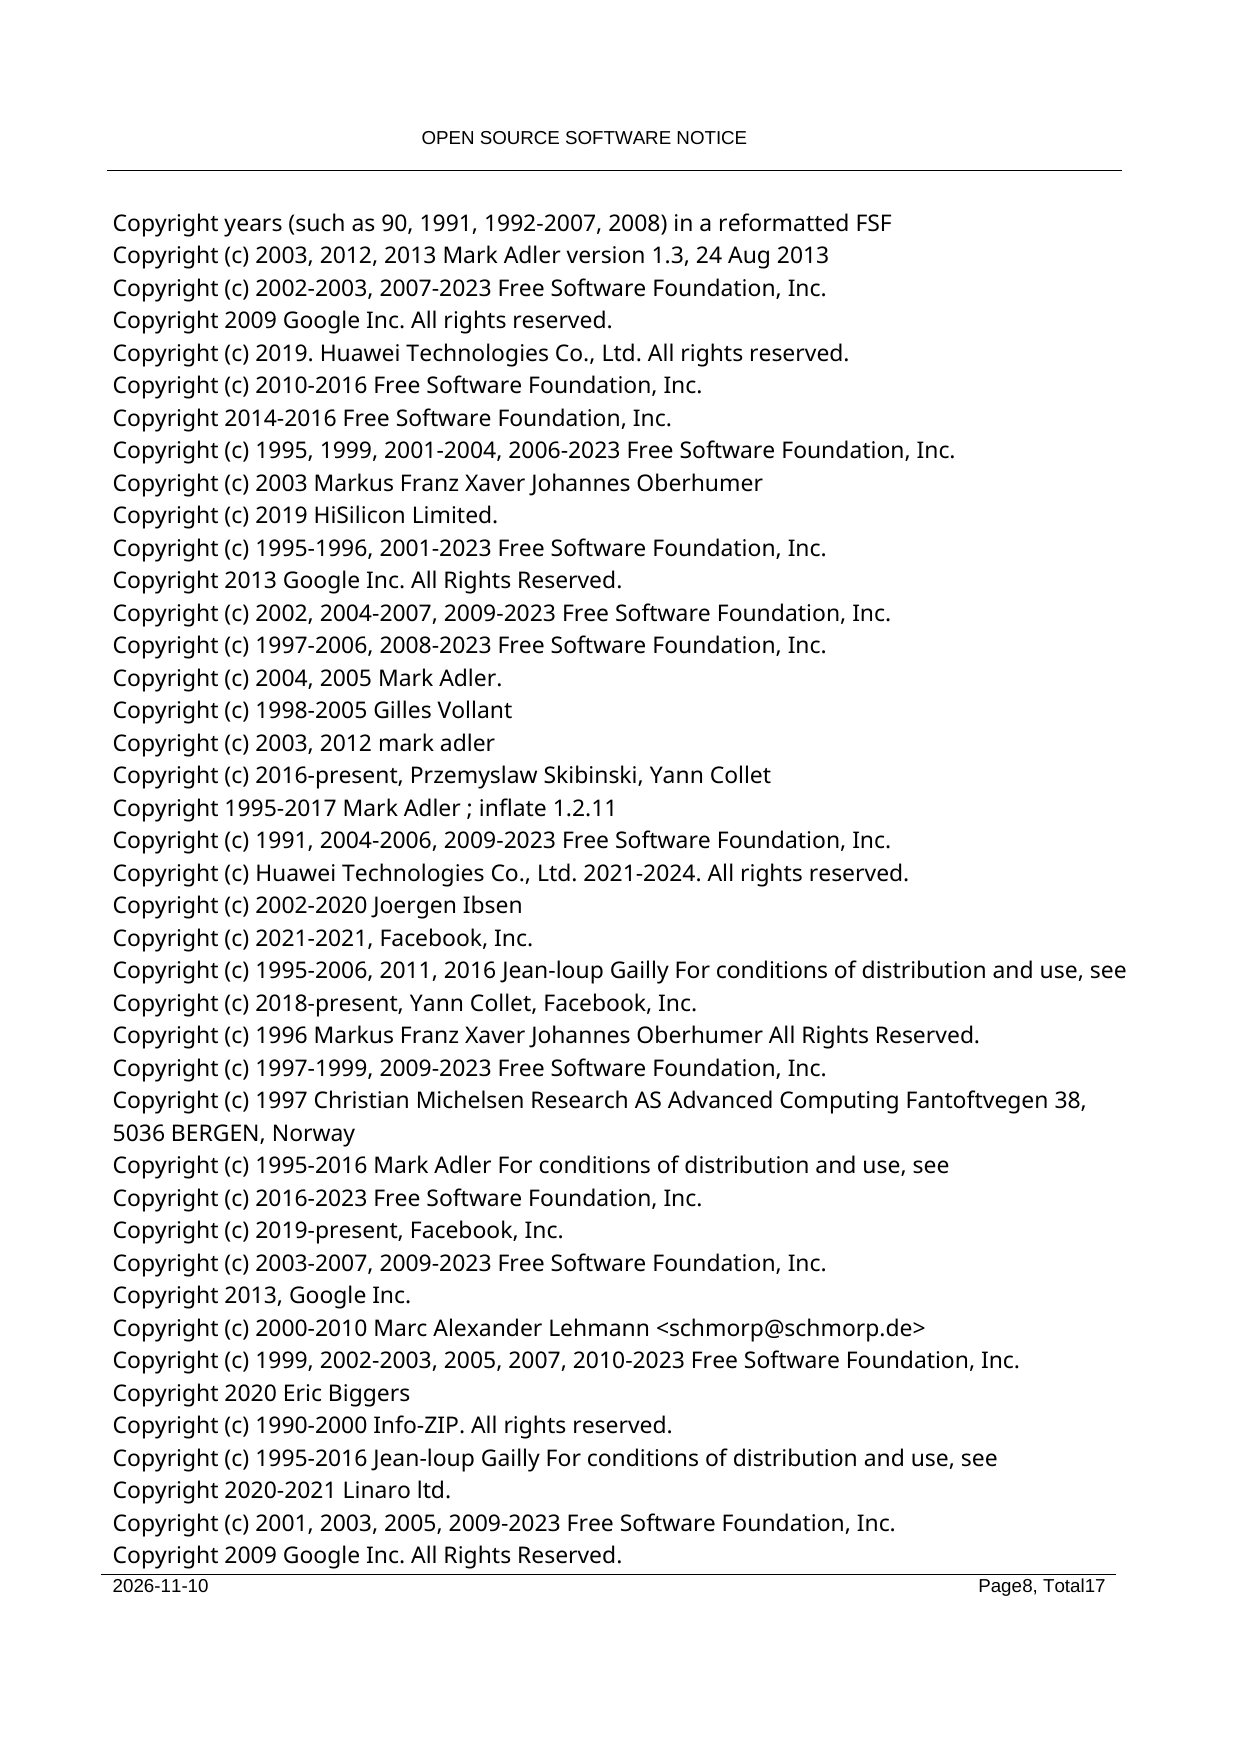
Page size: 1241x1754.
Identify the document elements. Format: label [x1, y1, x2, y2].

text [112, 206, 1128, 1571]
